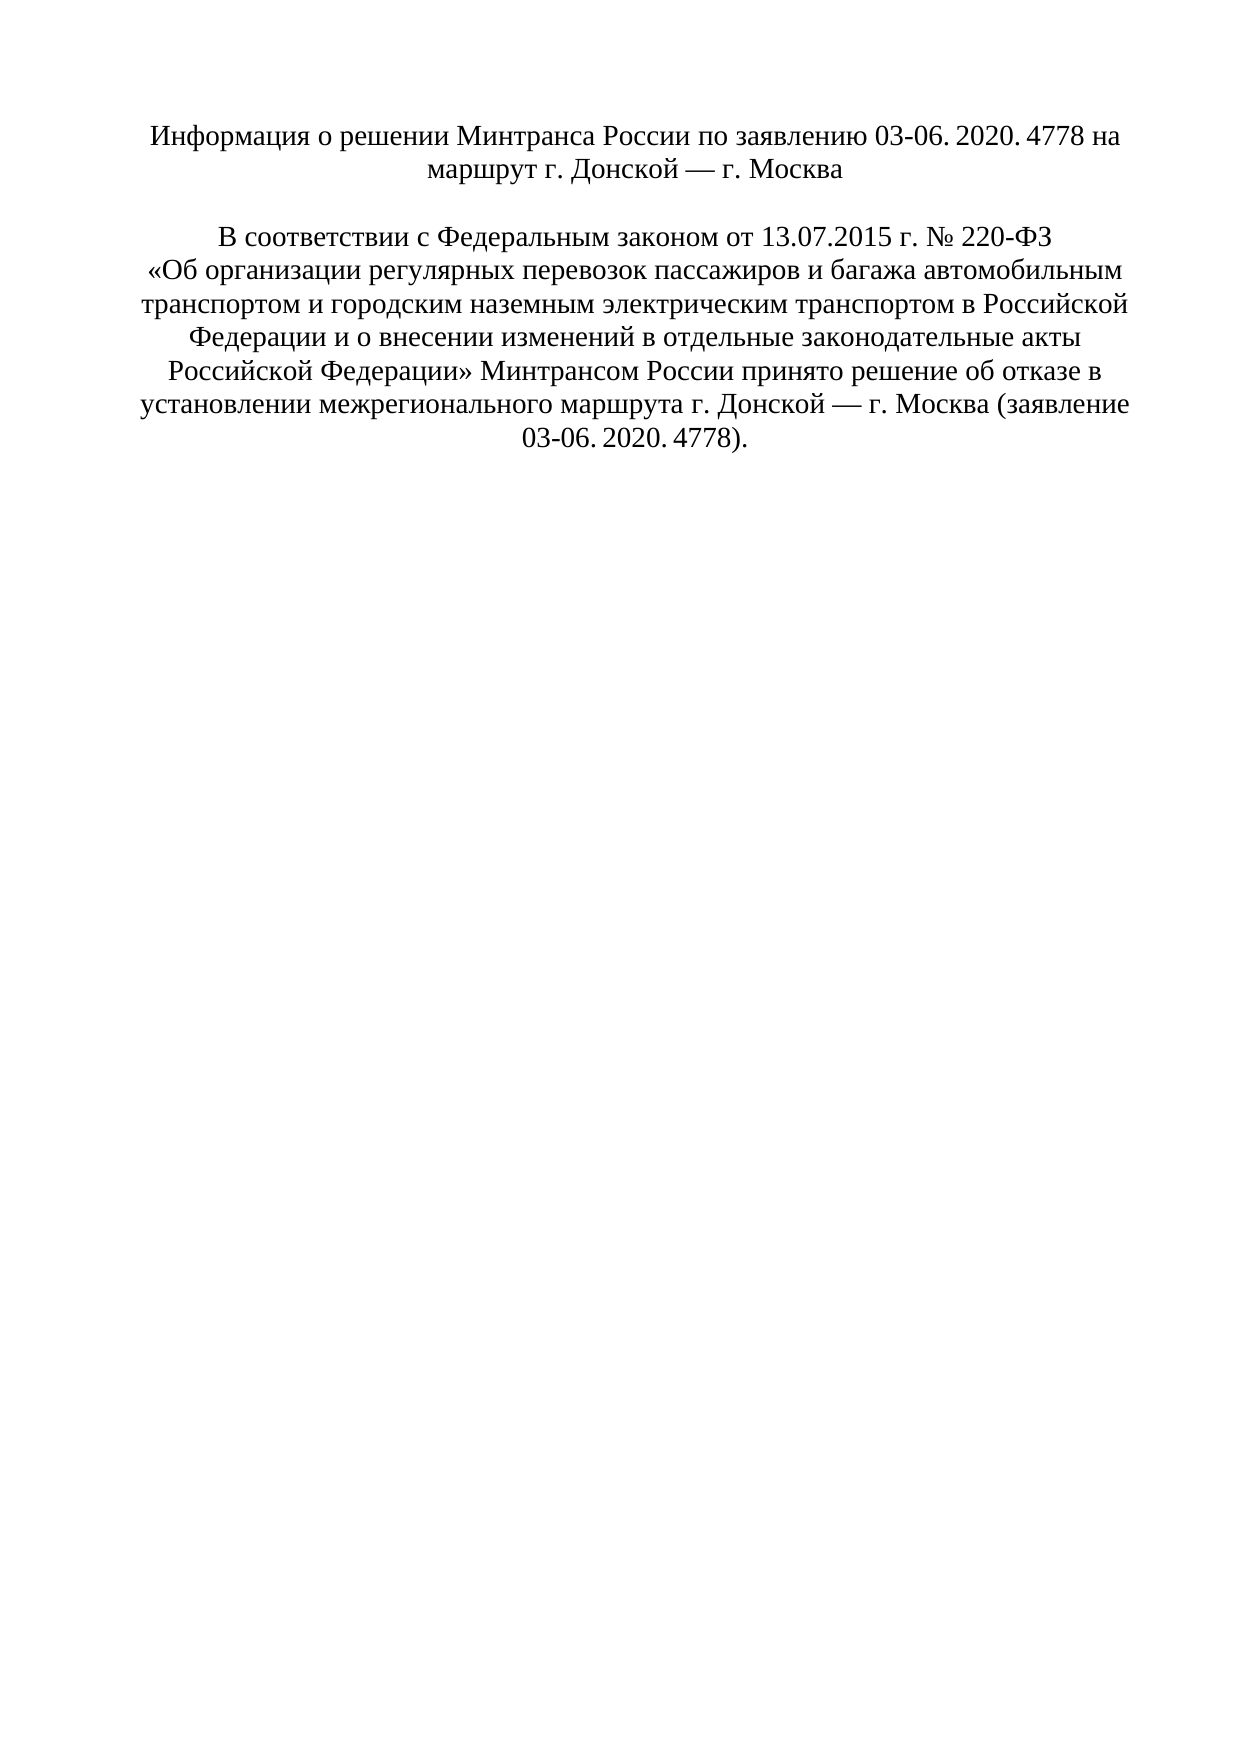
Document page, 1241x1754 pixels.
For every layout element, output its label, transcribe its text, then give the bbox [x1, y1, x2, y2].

text В соответствии с Федеральным законом от 13.07.2015 г. № 220-ФЗ «Об организации регулярных перевозок пассажиров и багажа автомобильным транспортом и городским наземным электрическим транспортом в Российской Федерации и о внесении изменений в отдельные законодательные акты Российской Федерации» Минтрансом России принято решение об отказе в установлении межрегионального маршрута г. Донской — г. Москва (заявление 03-06. 2020. 4778). [118, 219, 1152, 453]
text Информация о решении Минтранса России по заявлению 03-06. 2020. 4778 на маршрут г. Донской — г. Москва [118, 118, 1152, 185]
